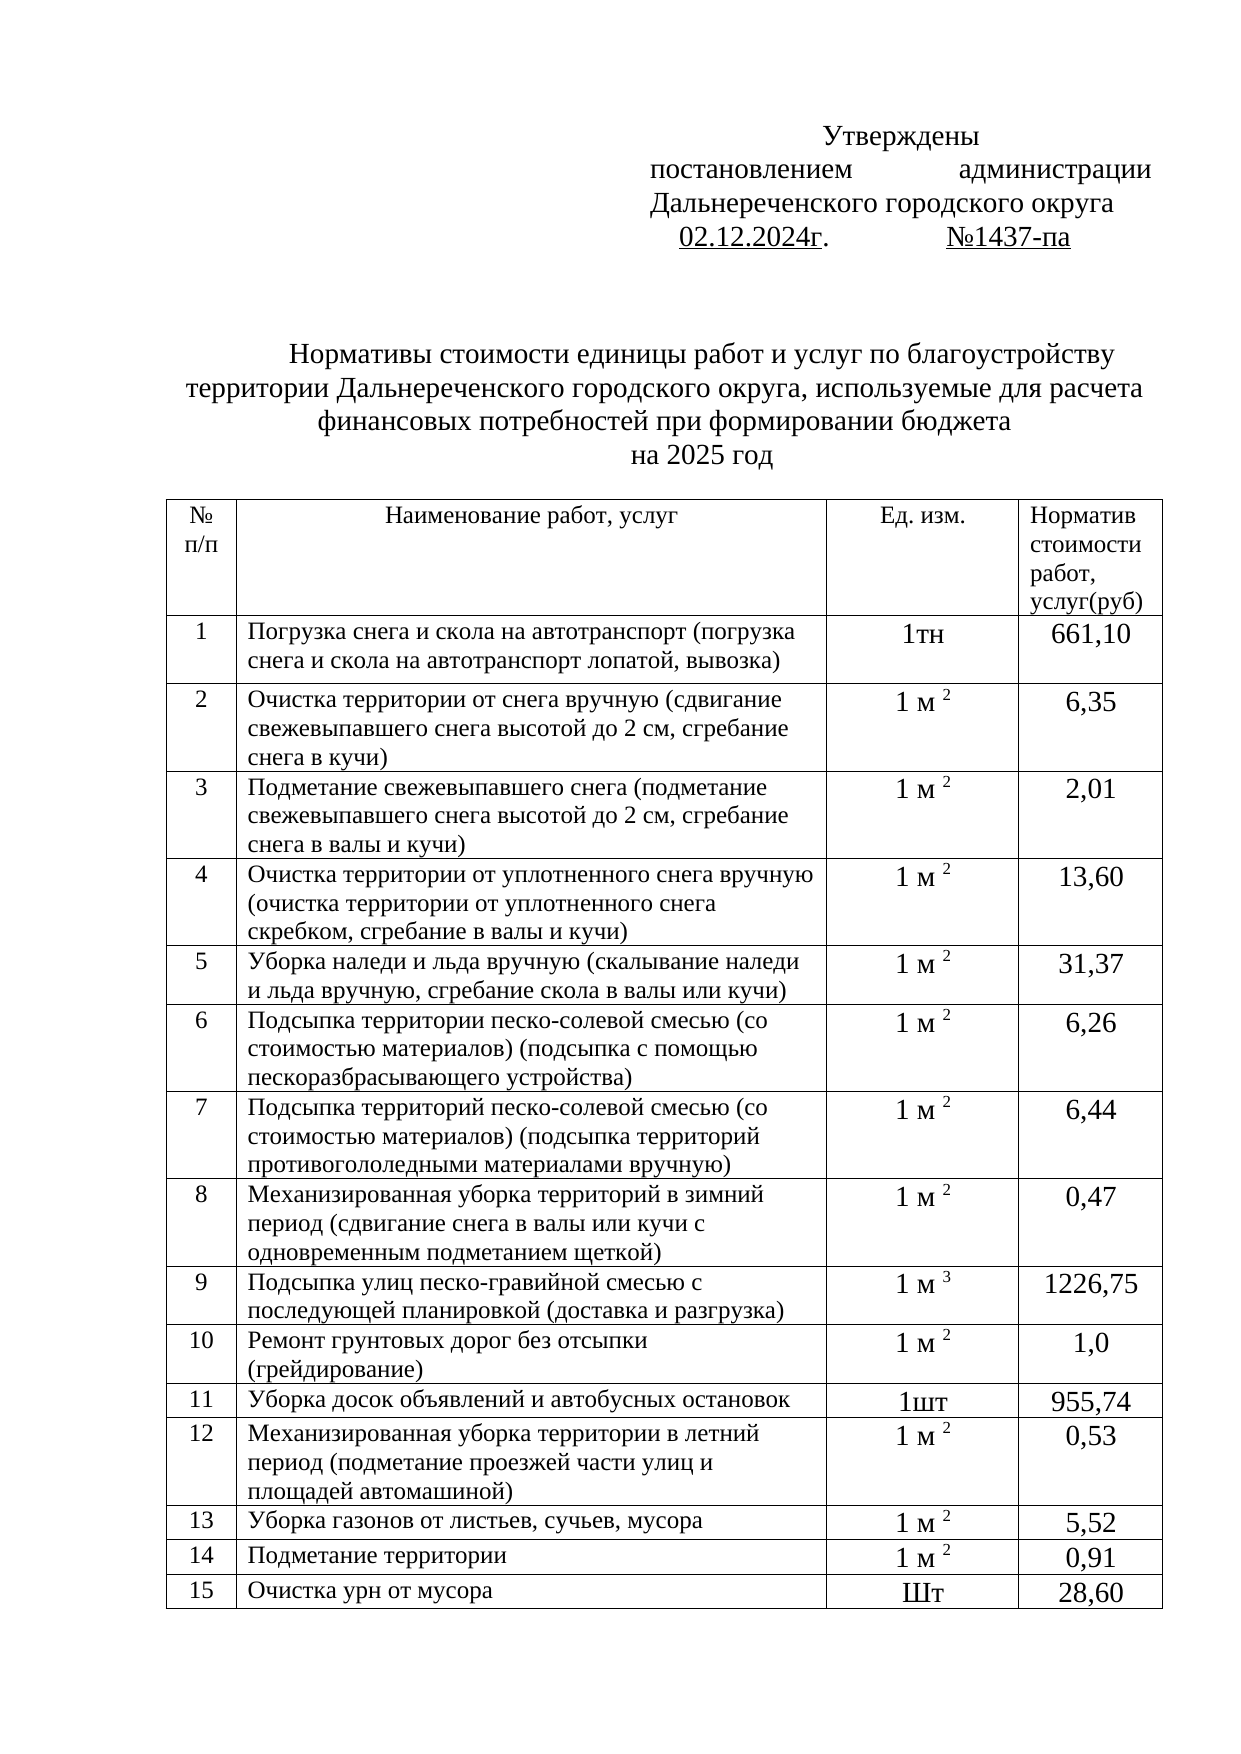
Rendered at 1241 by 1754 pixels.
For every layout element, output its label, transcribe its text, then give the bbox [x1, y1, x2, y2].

table_cell 2 [167, 684, 236, 771]
table_cell 4 [167, 859, 236, 945]
table_cell Уборка газонов от листьев, сучьев, мусора [237, 1506, 826, 1539]
table_cell 6,26 [1019, 1005, 1162, 1091]
table_cell 1 м 2 [827, 772, 1018, 858]
text Нормативы стоимости единицы работ и услуг по благоустройству территории Дальнереченского городского округа, используемые для расчета финансовых потребностей при формировании бюджета [177, 336, 1152, 437]
table_header № п/п [167, 500, 236, 615]
table_header Ед. изм. [827, 500, 1018, 615]
table_cell 1 [167, 616, 236, 683]
table_cell 6 [167, 1005, 236, 1091]
table_cell 5 [167, 946, 236, 1004]
table_cell 1 м 2 [827, 946, 1018, 1004]
table_cell 1 м 2 [827, 1005, 1018, 1091]
table_cell 1 м 2 [827, 1540, 1018, 1574]
table_cell 5,52 [1019, 1506, 1162, 1539]
table_cell Подметание территории [237, 1540, 826, 1574]
table_cell 1 м 2 [827, 684, 1018, 771]
table_cell 1 м 2 [827, 1179, 1018, 1266]
table_cell Очистка территории от снега вручную (сдвигание свежевыпавшего снега высотой до 2 см, сгребание снега в кучи) [237, 684, 826, 771]
table_cell 7 [167, 1092, 236, 1178]
text Утверждены [650, 118, 1152, 152]
table_cell Механизированная уборка территорий в зимний период (сдвигание снега в валы или кучи с одновременным подметанием щеткой) [237, 1179, 826, 1266]
table_cell 6,35 [1019, 684, 1162, 771]
table_cell 0,47 [1019, 1179, 1162, 1266]
table_cell 10 [167, 1325, 236, 1383]
table_cell 8 [167, 1179, 236, 1266]
table_cell 0,53 [1019, 1418, 1162, 1504]
table_cell Подсыпка улиц песко-гравийной смесью с последующей планировкой (доставка и разгрузка) [237, 1267, 826, 1324]
table_cell Подметание свежевыпавшего снега (подметание свежевыпавшего снега высотой до 2 см, сгребание снега в валы и кучи) [237, 772, 826, 858]
table_cell Механизированная уборка территории в летний период (подметание проезжей части улиц и площадей автомашиной) [237, 1418, 826, 1504]
table_cell 661,10 [1019, 616, 1162, 683]
table_cell 1 м 3 [827, 1267, 1018, 1324]
table_cell Подсыпка территорий песко-солевой смесью (со стоимостью материалов) (подсыпка территорий противогололедными материалами вручную) [237, 1092, 826, 1178]
table_cell 12 [167, 1418, 236, 1504]
table_cell Уборка наледи и льда вручную (скалывание наледи и льда вручную, сгребание скола в валы или кучи) [237, 946, 826, 1004]
table_cell 1 м 2 [827, 1418, 1018, 1504]
table_cell 1 м 2 [827, 1506, 1018, 1539]
table_cell 14 [167, 1540, 236, 1574]
table_header Норматив стоимости работ, услуг(руб) [1019, 500, 1162, 615]
text 02.12.2024г. №1437-па [650, 219, 1152, 252]
table_cell 31,37 [1019, 946, 1162, 1004]
table_cell 13,60 [1019, 859, 1162, 945]
table_cell 1,0 [1019, 1325, 1162, 1383]
table_cell Очистка урн от мусора [237, 1575, 826, 1608]
table_cell 13 [167, 1506, 236, 1539]
text постановлением администрации Дальнереченского городского округа [650, 152, 1152, 219]
table_cell 28,60 [1019, 1575, 1162, 1608]
table_cell Погрузка снега и скола на автотранспорт (погрузка снега и скола на автотранспорт лопатой, вывозка) [237, 616, 826, 683]
table_cell 6,44 [1019, 1092, 1162, 1178]
table_cell Ремонт грунтовых дорог без отсыпки (грейдирование) [237, 1325, 826, 1383]
table_cell 2,01 [1019, 772, 1162, 858]
text на 2025 год [177, 437, 1152, 470]
table_cell Подсыпка территории песко-солевой смесью (со стоимостью материалов) (подсыпка с помощью пескоразбрасывающего устройства) [237, 1005, 826, 1091]
table_cell 15 [167, 1575, 236, 1608]
table_cell Шт [827, 1575, 1018, 1608]
table_cell 1 м 2 [827, 859, 1018, 945]
table_cell 1 м 2 [827, 1325, 1018, 1383]
table_header Наименование работ, услуг [237, 500, 826, 615]
table_cell 955,74 [1019, 1384, 1162, 1417]
table_cell 11 [167, 1384, 236, 1417]
table_cell Очистка территории от уплотненного снега вручную (очистка территории от уплотненного снега скребком, сгребание в валы и кучи) [237, 859, 826, 945]
table_cell 0,91 [1019, 1540, 1162, 1574]
table_cell 1226,75 [1019, 1267, 1162, 1324]
table_cell 9 [167, 1267, 236, 1324]
table_cell 1тн [827, 616, 1018, 683]
table_cell 3 [167, 772, 236, 858]
table_cell 1шт [827, 1384, 1018, 1417]
table_cell 1 м 2 [827, 1092, 1018, 1178]
table_cell Уборка досок объявлений и автобусных остановок [237, 1384, 826, 1417]
